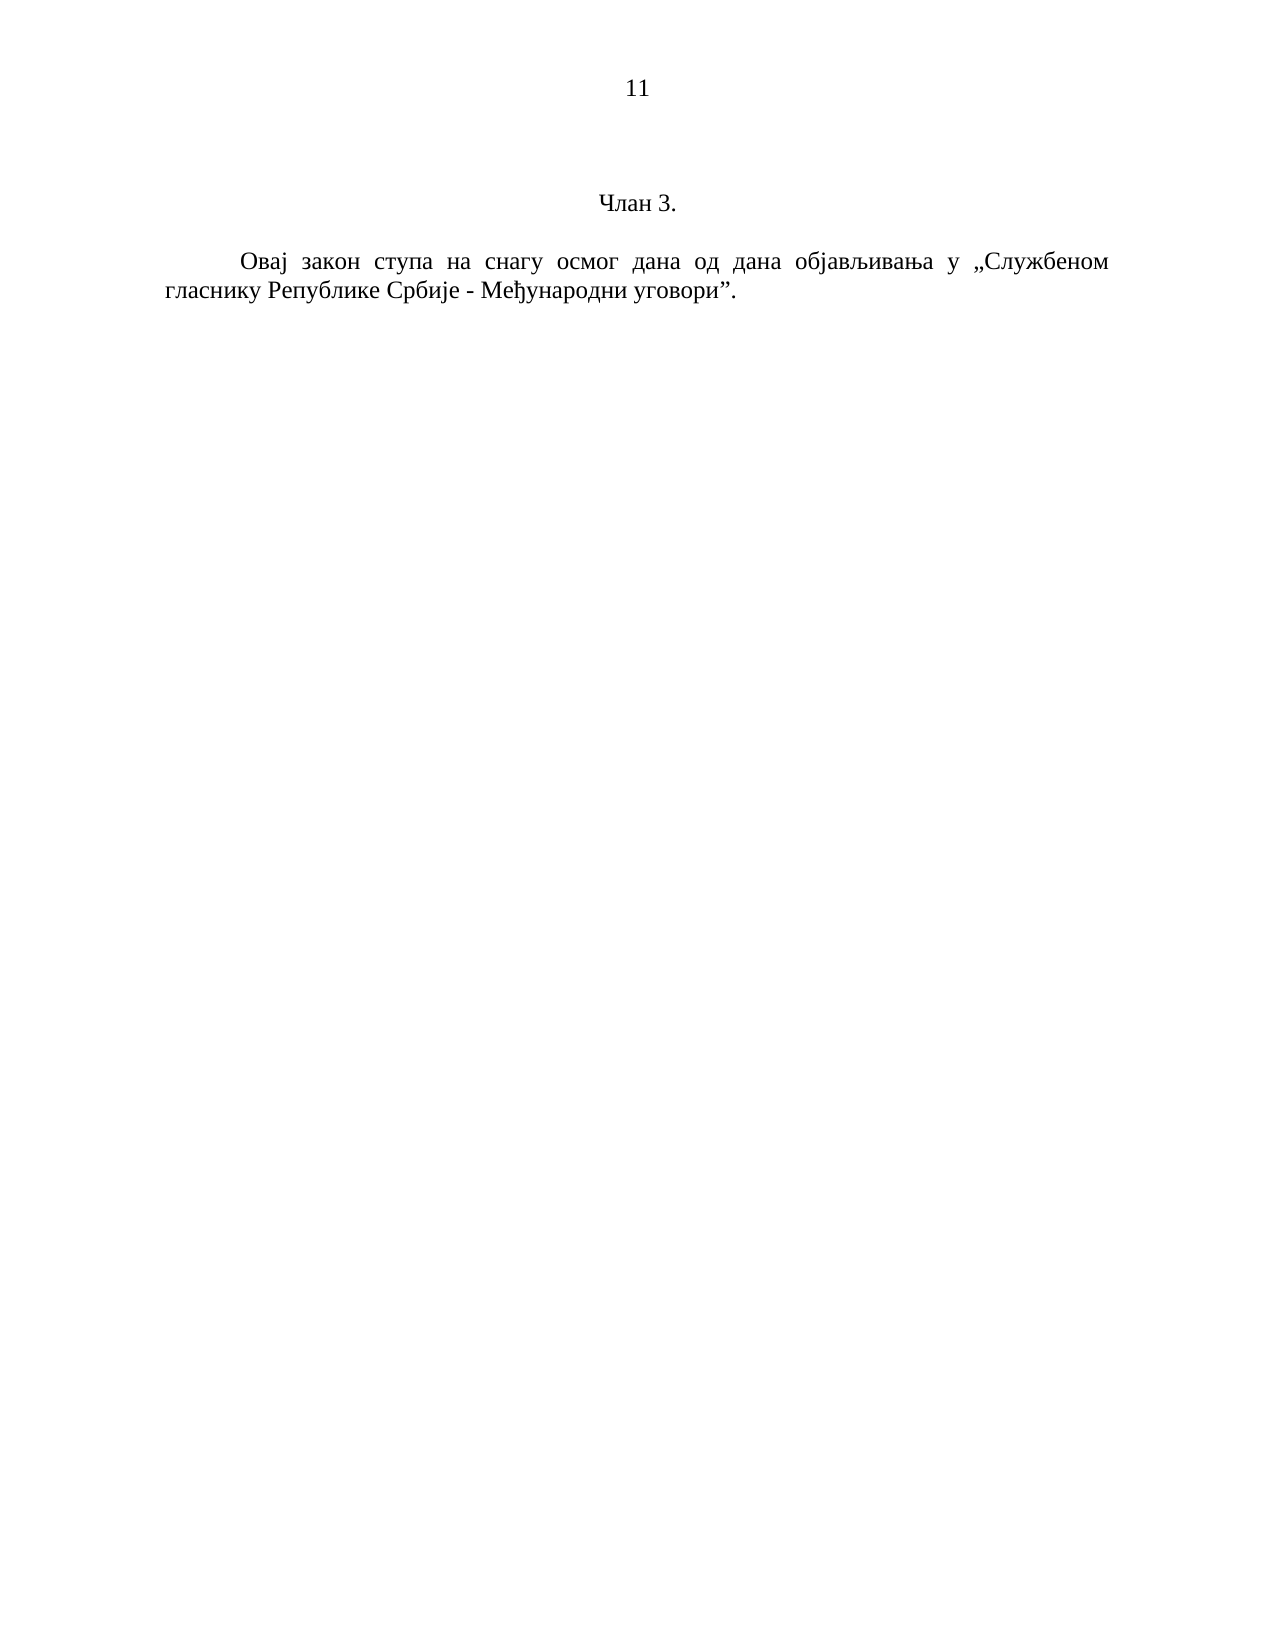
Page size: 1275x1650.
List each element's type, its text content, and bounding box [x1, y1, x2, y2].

text Члан 3. [165, 188, 1110, 217]
text Овај закон ступа на снагу осмог дана од дана објављивања у „Службеном гласнику Републике Србије - Међународни уговори”. [165, 246, 1110, 303]
